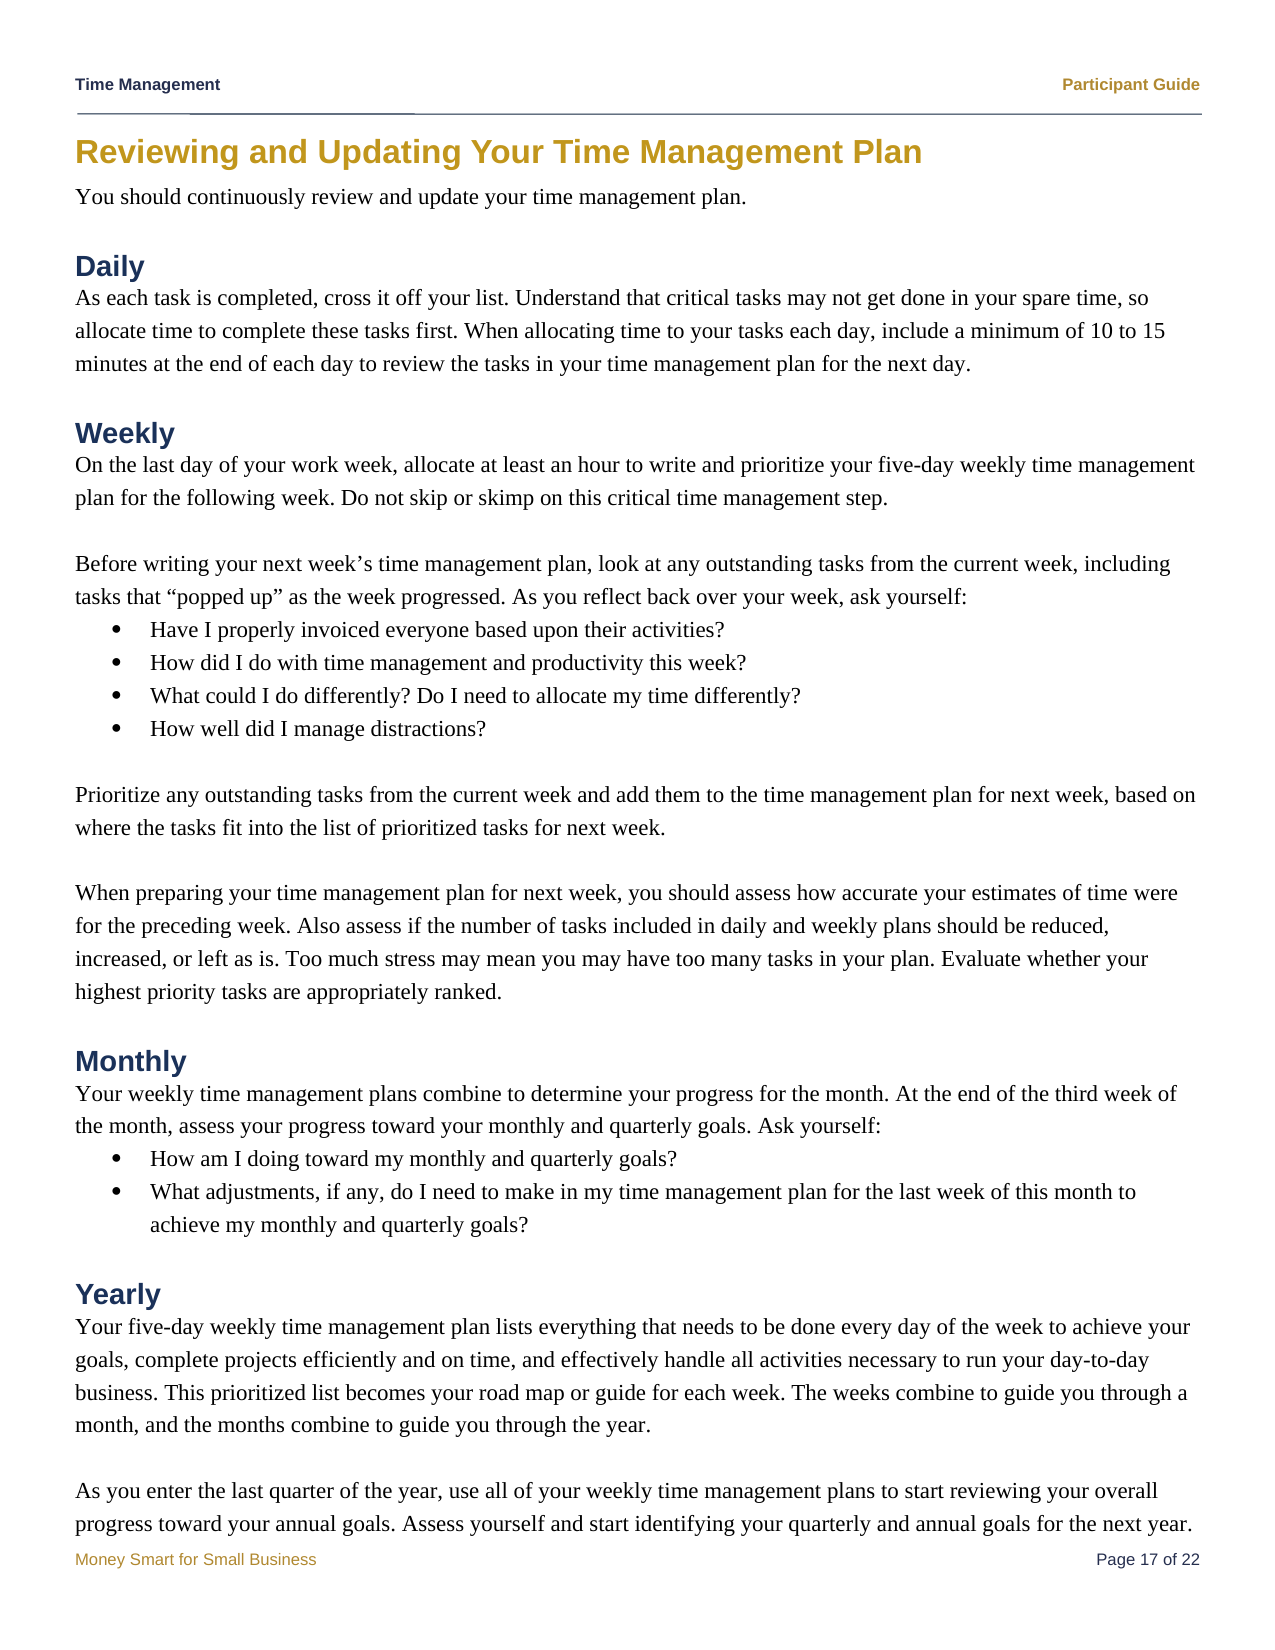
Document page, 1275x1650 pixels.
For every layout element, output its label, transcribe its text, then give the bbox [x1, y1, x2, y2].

list How well did I manage distractions? [112, 715, 1200, 741]
text You should continuously review and update your time management plan. [75, 183, 1200, 209]
text As each task is completed, cross it off your list. Understand that critical tasks may not get done in your spare time, so allocate time to complete these tasks first. When allocating time to your tasks each day, include a minimum of 10 to 15 minutes at the end of each day to review the tasks in your time management plan for the next day. [75, 284, 1200, 376]
text Before writing your next week’s time management plan, look at any outstanding tasks from the current week, including tasks that “popped up” as the week progressed. As you reflect back over your week, ask yourself: [75, 550, 1200, 609]
list What could I do differently? Do I need to allocate my time differently? [112, 682, 1200, 708]
list How am I doing toward my monthly and quarterly goals? [112, 1146, 1200, 1172]
list What adjustments, if any, do I need to make in my time management plan for the last week of this month to achieve my monthly and quarterly goals? [112, 1178, 1200, 1238]
text When preparing your time management plan for next week, you should assess how accurate your estimates of time were for the preceding week. Also assess if the number of tasks included in daily and weekly plans should be reduced, increased, or left as is. Too much stress may mean you may have too many tasks in your plan. Evaluate whether your highest priority tasks are appropriately ranked. [75, 879, 1200, 1004]
text On the last day of your work week, allocate at least an hour to write and prioritize your five-day weekly time management plan for the following week. Do not skip or skimp on this critical time management step. [75, 452, 1200, 511]
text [75, 1477, 1200, 1537]
list How did I do with time management and productivity this week? [112, 649, 1200, 675]
subtitle Yearly [75, 1277, 1200, 1311]
subtitle Monthly [75, 1044, 1200, 1078]
text Your weekly time management plans combine to determine your progress for the month. At the end of the third week of the month, assess your progress toward your monthly and quarterly goals. Ask yourself: [75, 1080, 1200, 1139]
text Your five-day weekly time management plan lists everything that needs to be done every day of the week to achieve your goals, complete projects efficiently and on time, and effectively handle all activities necessary to run your day-to-day business. This prioritized list becomes your road map or guide for each week. The weeks combine to guide you through a month, and the months combine to guide you through the year. [75, 1313, 1200, 1438]
subtitle Reviewing and Updating Your Time Management Plan [75, 132, 1200, 170]
text Prioritize any outstanding tasks from the current week and add them to the time management plan for next week, based on where the tasks fit into the list of prioritized tasks for next week. [75, 781, 1200, 840]
subtitle Weekly [75, 416, 1200, 449]
list Have I properly invoiced everyone based upon their activities? [112, 616, 1200, 642]
subtitle Daily [75, 249, 1200, 282]
